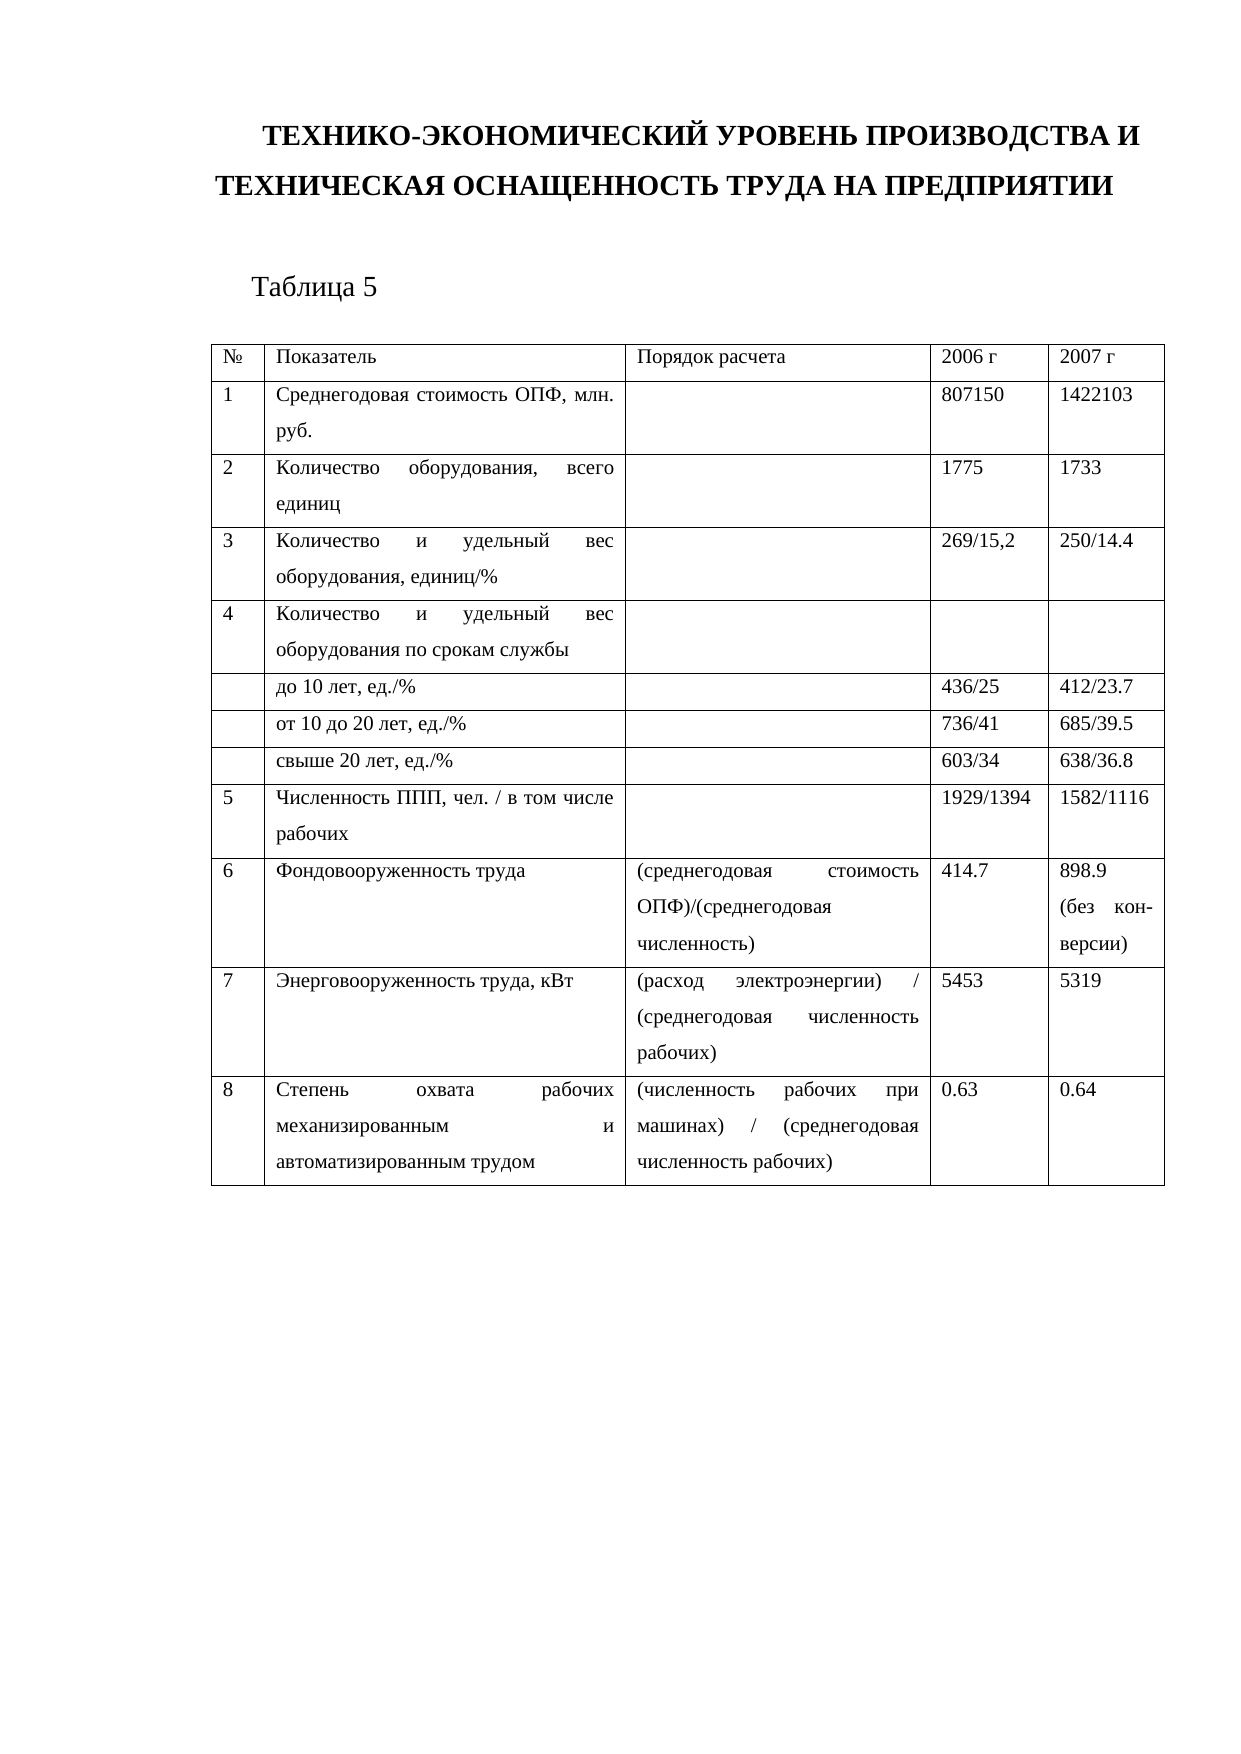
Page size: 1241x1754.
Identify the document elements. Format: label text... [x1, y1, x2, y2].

table_cell от 10 до 20 лет, ед./% [265, 711, 625, 747]
table_header Порядок расчета [626, 345, 930, 381]
table_cell 0.63 [931, 1077, 1048, 1185]
table_cell [626, 528, 930, 600]
table_cell 3 [212, 528, 264, 600]
table_cell Среднегодовая стоимость ОПФ, млн. руб. [265, 382, 625, 454]
table_cell 1733 [1049, 455, 1164, 527]
table_cell Степень охвата рабочих механизированным и автоматизированным трудом [265, 1077, 625, 1185]
table_cell Численность ППП, чел. / в том числе рабочих [265, 785, 625, 857]
table_header № [212, 345, 264, 381]
table_cell (численность рабочих при машинах) / (среднегодовая численность рабочих) [626, 1077, 930, 1185]
table_cell свыше 20 лет, ед./% [265, 748, 625, 784]
table_cell 898.9 (без кон- версии) [1049, 859, 1164, 967]
table_cell [626, 674, 930, 710]
table_cell (расход электроэнергии) / (среднегодовая численность рабочих) [626, 968, 930, 1076]
table_cell 1582/1116 [1049, 785, 1164, 857]
table_cell 8 [212, 1077, 264, 1185]
table_cell [626, 748, 930, 784]
table_header Показатель [265, 345, 625, 381]
table_cell 250/14.4 [1049, 528, 1164, 600]
table_cell 5319 [1049, 968, 1164, 1076]
table_cell 603/34 [931, 748, 1048, 784]
table_cell 0.64 [1049, 1077, 1164, 1185]
table_cell 7 [212, 968, 264, 1076]
table_cell 4 [212, 601, 264, 673]
table_cell 685/39.5 [1049, 711, 1164, 747]
text Таблица 5 [177, 269, 1152, 303]
table_cell [212, 748, 264, 784]
table_cell 5 [212, 785, 264, 857]
table_cell 412/23.7 [1049, 674, 1164, 710]
table_cell 736/41 [931, 711, 1048, 747]
table_cell 269/15,2 [931, 528, 1048, 600]
table_header [931, 345, 1048, 381]
table_cell 2 [212, 455, 264, 527]
table_cell 1422103 [1049, 382, 1164, 454]
table_cell 807150 [931, 382, 1048, 454]
table_cell 1775 [931, 455, 1048, 527]
table_cell [1049, 601, 1164, 673]
table_cell 1 [212, 382, 264, 454]
table_cell Количество и удельный вес оборудования, единиц/% [265, 528, 625, 600]
table_cell 5453 [931, 968, 1048, 1076]
table_cell [931, 601, 1048, 673]
table_cell [626, 711, 930, 747]
table_cell (cреднегодовая стоимость ОПФ)/(среднегодовая численность) [626, 859, 930, 967]
table_cell 1929/1394 [931, 785, 1048, 857]
table_cell 436/25 [931, 674, 1048, 710]
table_cell [626, 455, 930, 527]
table_cell 414.7 [931, 859, 1048, 967]
table_cell 638/36.8 [1049, 748, 1164, 784]
table_cell 6 [212, 859, 264, 967]
table_header [1049, 345, 1164, 381]
table_cell Количество оборудования, всего единиц [265, 455, 625, 527]
table_cell Энерговооруженность труда, кВт [265, 968, 625, 1076]
subtitle ТЕХНИКО-ЭКОНОМИЧЕСКИЙ УРОВЕНЬ ПРОИЗВОДСТВА И ТЕХНИЧЕСКАЯ ОСНАЩЕННОСТЬ ТРУДА НА ПРЕДПРИЯТИИ [177, 118, 1152, 202]
table_cell [212, 674, 264, 710]
table_cell Фондовооруженность труда [265, 859, 625, 967]
table_cell [626, 382, 930, 454]
table_cell до 10 лет, ед./% [265, 674, 625, 710]
table_cell [212, 711, 264, 747]
table_cell Количество и удельный вес оборудования по срокам службы [265, 601, 625, 673]
table_cell [626, 785, 930, 857]
table_cell [626, 601, 930, 673]
